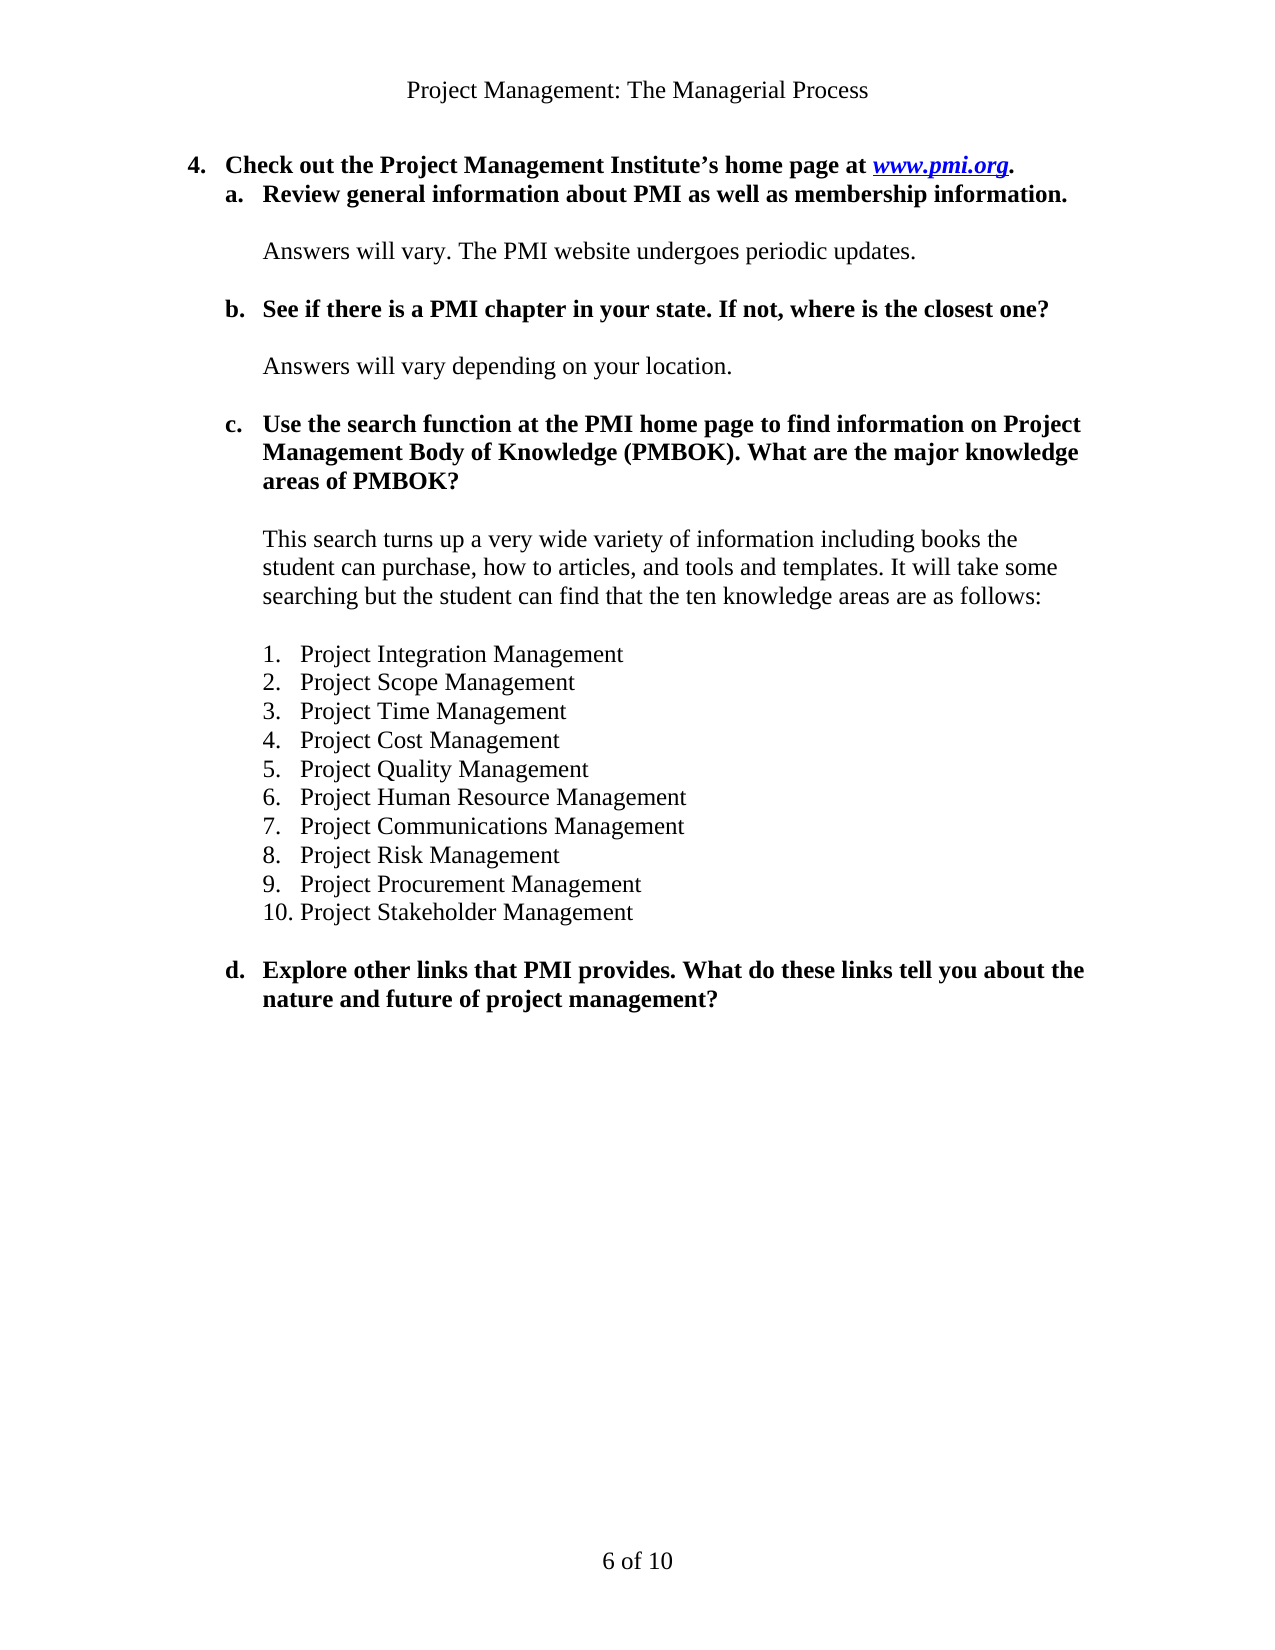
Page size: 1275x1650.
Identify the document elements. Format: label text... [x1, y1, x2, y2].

text c. Use the search function at the PMI home page to find information on Project Management Body of Knowledge (PMBOK). What are the major knowledge areas of PMBOK? [225, 409, 1087, 495]
text This search turns up a very wide variety of information including books the student can purchase, how to articles, and tools and templates. It will take some searching but the student can find that the ten knowledge areas are as follows: [225, 524, 1087, 610]
text Answers will vary. The PMI website undergoes periodic updates. [187, 236, 1087, 265]
list Project Human Resource Management [262, 782, 1087, 811]
list Project Communications Management [262, 811, 1087, 840]
list Project Scope Management [262, 667, 1087, 696]
list Project Integration Management [262, 639, 1087, 667]
list Project Stakeholder Management [262, 897, 1087, 926]
list Project Procurement Management [262, 869, 1087, 897]
text Answers will vary depending on your location. [187, 351, 1087, 380]
list Project Quality Management [262, 754, 1087, 782]
text b. See if there is a PMI chapter in your state. If not, where is the closest one? [225, 294, 1087, 322]
list Project Cost Management [262, 725, 1087, 754]
text d. Explore other links that PMI provides. What do these links tell you about the nature and future of project management? [225, 955, 1087, 1012]
list Project Risk Management [262, 840, 1087, 869]
list Project Time Management [262, 696, 1087, 725]
text 4. Check out the Project Management Institute’s home page at www.pmi.org. [187, 150, 1087, 179]
text a. Review general information about PMI as well as membership information. [225, 179, 1087, 207]
